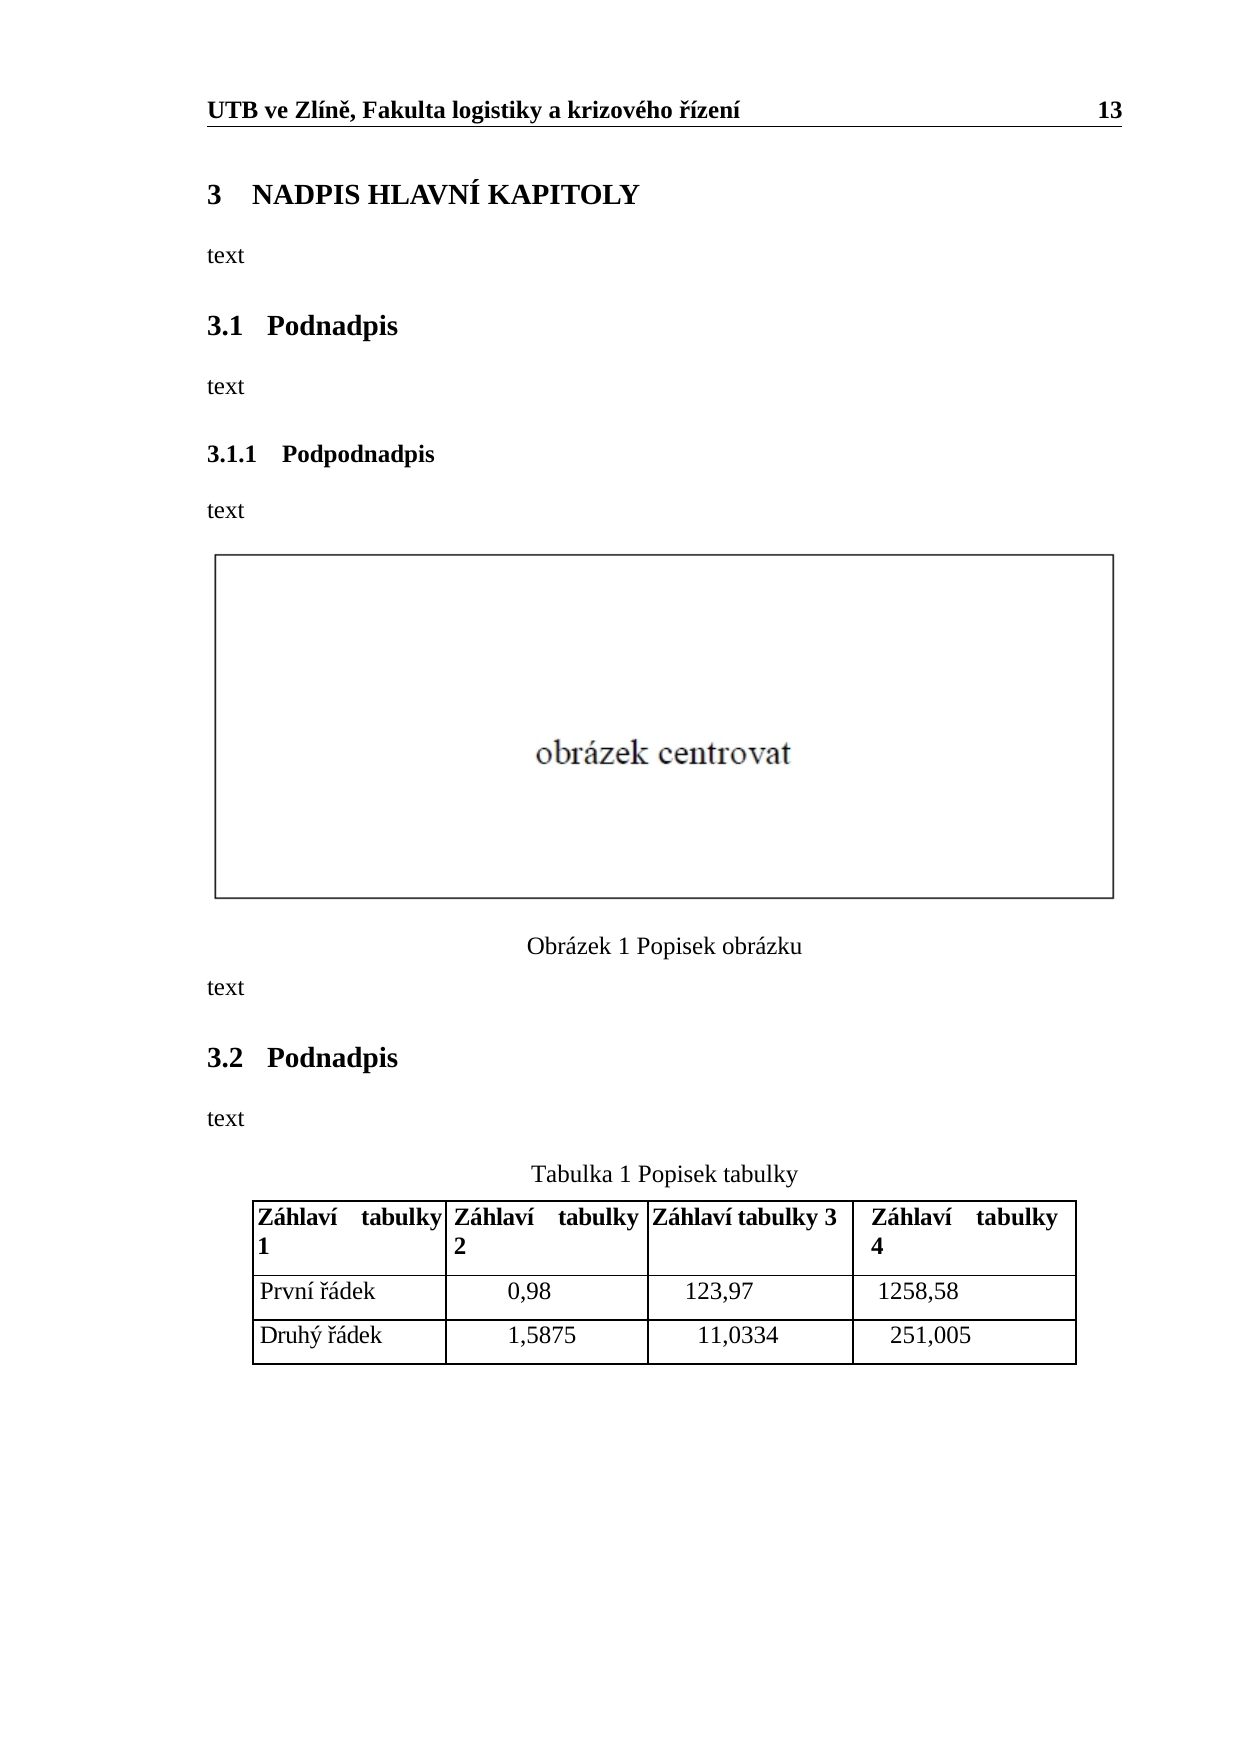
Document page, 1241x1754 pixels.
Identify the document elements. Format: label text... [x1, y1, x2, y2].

table_header Záhlaví tabulky 4 [854, 1202, 1075, 1274]
text text [207, 1103, 1122, 1132]
text text [207, 240, 1122, 269]
table_header Záhlaví tabulky 2 [447, 1202, 647, 1274]
table_cell 1,5875 [447, 1321, 647, 1363]
picture [206, 550, 1123, 905]
table_header Záhlaví tabulky 3 [649, 1202, 852, 1274]
table_cell 123,97 [649, 1276, 852, 1319]
text text [207, 371, 1122, 400]
table_cell 0,98 [447, 1276, 647, 1319]
table_cell 11,0334 [649, 1321, 852, 1363]
text text [207, 495, 1122, 523]
text nadpis hlavní kapitoly [207, 177, 1122, 211]
table_cell 251,005 [854, 1321, 1075, 1363]
text text [207, 972, 1122, 1001]
text Podnadpis [207, 1040, 1122, 1074]
table_cell 1258,58 [854, 1276, 1075, 1319]
table_cell První řádek [254, 1276, 445, 1319]
table_cell Druhý řádek [254, 1321, 445, 1363]
text Podpodnadpis [207, 439, 1122, 468]
table_header Záhlaví tabulky 1 [254, 1202, 445, 1274]
text Podnadpis [207, 308, 1122, 342]
